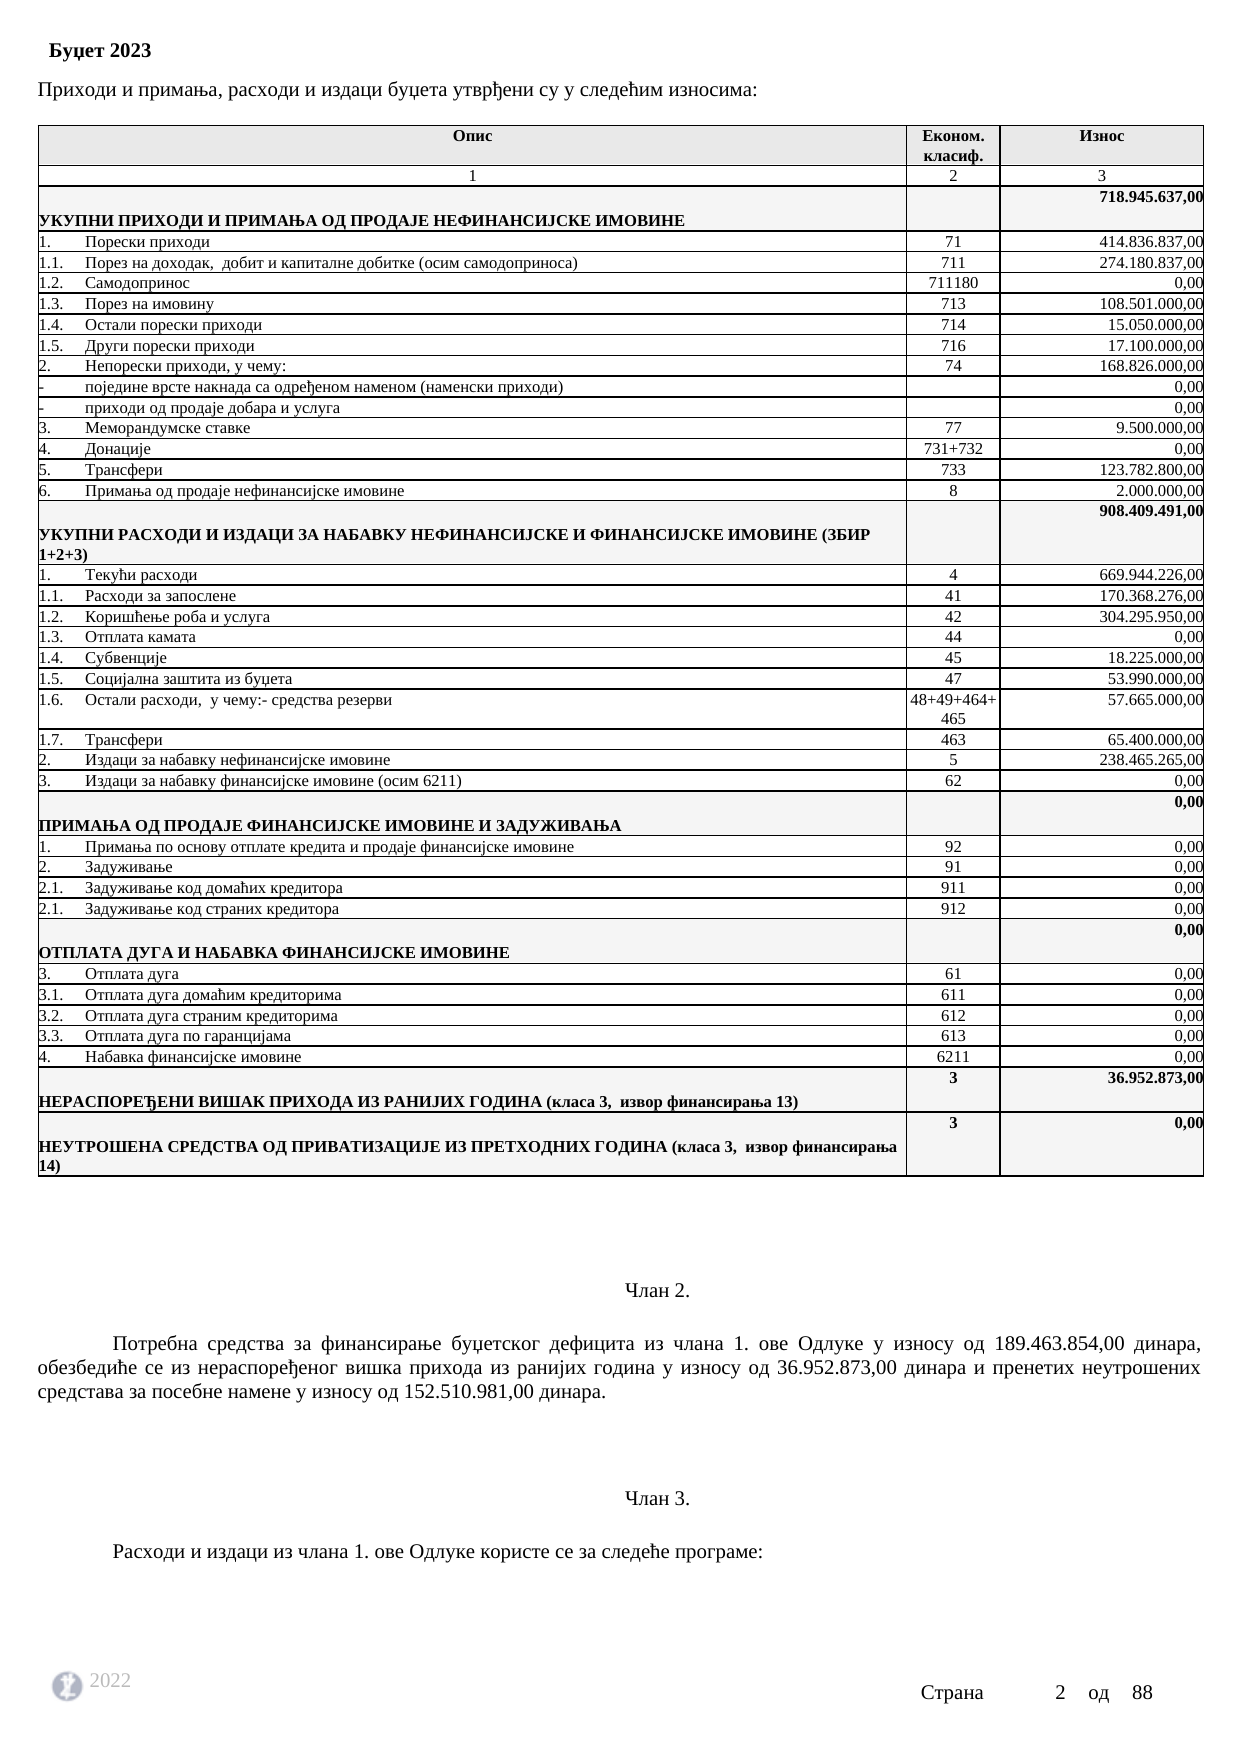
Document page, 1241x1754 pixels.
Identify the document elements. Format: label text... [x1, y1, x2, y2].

text Расходи и издаци из члана 1. ове Одлуке користе се за следеће програме: [37, 1539, 1203, 1563]
table_cell [907, 187, 999, 230]
table_cell Меморандумске ставке [85, 418, 906, 437]
table_cell приходи од продаје добара и услуга [85, 398, 906, 417]
table_cell ПРИМАЊА ОД ПРОДАЈЕ ФИНАНСИЈСКЕ ИМОВИНЕ И ЗАДУЖИВАЊА [39, 792, 906, 835]
table_cell 17.100.000,00 [1001, 335, 1203, 354]
table_cell 1.3. [39, 627, 85, 646]
table_cell 0,00 [1001, 273, 1203, 292]
table_cell 170.368.276,00 [1001, 586, 1203, 605]
table_cell 0,00 [1001, 1026, 1203, 1045]
table_cell 3.3. [39, 1026, 85, 1045]
table_cell ОТПЛАТА ДУГА И НАБАВКА ФИНАНСИЈСКЕ ИМОВИНЕ [39, 919, 906, 962]
table_cell Непорески приходи, у чему: [85, 356, 906, 375]
table_cell 4. [39, 1047, 85, 1066]
table_cell 45 [907, 648, 999, 667]
table_cell 669.944.226,00 [1001, 565, 1203, 584]
table_cell 3. [39, 964, 85, 983]
table_cell 2. [39, 356, 85, 375]
table_cell 5 [907, 750, 999, 769]
table_cell 0,00 [1001, 1113, 1203, 1175]
table_cell 15.050.000,00 [1001, 315, 1203, 334]
table_cell 731+732 [907, 439, 999, 458]
table_cell 3. [39, 418, 85, 437]
table_cell [907, 792, 999, 835]
table_cell 0,00 [1001, 919, 1203, 962]
table_cell 716 [907, 335, 999, 354]
table_cell 2.000.000,00 [1001, 481, 1203, 499]
table_cell 0,00 [1001, 627, 1203, 646]
table_cell 53.990.000,00 [1001, 669, 1203, 688]
table_cell 4. [39, 439, 85, 458]
table_cell - [39, 398, 85, 417]
table_cell Издаци за набавку нефинансијске имовине [85, 750, 906, 769]
table_cell 2.1. [39, 899, 85, 918]
table_cell 612 [907, 1006, 999, 1025]
table_cell 123.782.800,00 [1001, 460, 1203, 479]
table_cell Задуживање код страних кредитора [85, 899, 906, 918]
table_cell 3 [1001, 166, 1203, 185]
table_cell 8 [907, 481, 999, 499]
table_cell 61 [907, 964, 999, 983]
table_cell 6211 [907, 1047, 999, 1066]
table_cell 0,00 [1001, 857, 1203, 876]
table_cell 238.465.265,00 [1001, 750, 1203, 769]
table_cell 41 [907, 586, 999, 605]
table_cell Отплата камата [85, 627, 906, 646]
table_cell 6. [39, 481, 85, 499]
table_cell 1.2. [39, 607, 85, 626]
table_cell 1.3. [39, 294, 85, 313]
table_cell Коришћење роба и услуга [85, 607, 906, 626]
table_cell Трансфери [85, 460, 906, 479]
table_cell Текући расходи [85, 565, 906, 584]
table_cell Социјална заштита из буџета [85, 669, 906, 688]
table_cell 0,00 [1001, 1047, 1203, 1066]
table_cell 74 [907, 356, 999, 375]
table_cell 0,00 [1001, 792, 1203, 835]
table_cell 912 [907, 899, 999, 918]
table_cell Други порески приходи [85, 335, 906, 354]
table_cell 1.4. [39, 648, 85, 667]
table_cell 47 [907, 669, 999, 688]
table_cell 0,00 [1001, 439, 1203, 458]
table_cell [907, 919, 999, 962]
table_cell 2 [907, 166, 999, 185]
table_cell 2.1. [39, 878, 85, 897]
table_cell 3 [907, 1113, 999, 1175]
table_cell [907, 398, 999, 417]
table_cell 0,00 [1001, 985, 1203, 1004]
table_cell Порез на доходак, добит и капиталне добитке (осим самодоприноса) [85, 252, 906, 272]
table_cell Отплата дуга [85, 964, 906, 983]
table_cell Задуживање [85, 857, 906, 876]
table_cell НЕРАСПОРЕЂЕНИ ВИШАК ПРИХОДА ИЗ РАНИЈИХ ГОДИНА (класа 3, извор финансирања 13) [39, 1068, 906, 1111]
table_cell Набавка финансијске имовине [85, 1047, 906, 1066]
table_cell 65.400.000,00 [1001, 730, 1203, 748]
table_cell Порески приходи [85, 232, 906, 251]
table_cell 48+49+464+465 [907, 690, 999, 728]
table_cell Расходи за запослене [85, 586, 906, 605]
table_cell - [39, 377, 85, 396]
table_cell 0,00 [1001, 771, 1203, 790]
table_cell Донације [85, 439, 906, 458]
table_cell Отплата дуга по гаранцијама [85, 1026, 906, 1045]
table_cell 613 [907, 1026, 999, 1045]
table_cell 9.500.000,00 [1001, 418, 1203, 437]
table_cell 304.295.950,00 [1001, 607, 1203, 626]
table_cell 77 [907, 418, 999, 437]
table_cell 1.6. [39, 690, 85, 728]
table_cell УКУПНИ РАСХОДИ И ИЗДАЦИ ЗА НАБАВКУ НЕФИНАНСИЈСКЕ И ФИНАНСИЈСКЕ ИМОВИНЕ (ЗБИР 1+2+3) [39, 501, 906, 563]
table_cell 1.7. [39, 730, 85, 748]
table_cell Примања од продаје нефинансијске имовине [85, 481, 906, 499]
text Потребна средства за финансирање буџетског дефицита из члана 1. ове Одлуке у износу од 189.463.854,00 динара, обезбедиће се из нераспоређеног вишка прихода из ранијих година у износу од 36.952.873,00 динара и пренетих неутрошених средстава за посебне намене у износу од 152.510.981,00 динара. [37, 1331, 1203, 1403]
table_cell 1.4. [39, 315, 85, 334]
table_cell Остали порески приходи [85, 315, 906, 334]
table_cell 414.836.837,00 [1001, 232, 1203, 251]
table_cell 92 [907, 836, 999, 856]
table_header Износ [1001, 126, 1203, 164]
text Члан 2. [37, 1278, 1203, 1302]
table_cell поједине врсте накнада са одређеном наменом (наменски приходи) [85, 377, 906, 396]
table_cell 1.2. [39, 273, 85, 292]
table_cell Издаци за набавку финансијске имовине (осим 6211) [85, 771, 906, 790]
table_cell 274.180.837,00 [1001, 252, 1203, 272]
table_cell Задуживање код домаћих кредитора [85, 878, 906, 897]
table_cell 3 [907, 1068, 999, 1111]
table_cell Остали расходи, у чему:- средства резерви [85, 690, 906, 728]
table_cell 0,00 [1001, 398, 1203, 417]
table_cell 3. [39, 771, 85, 790]
table_cell 2. [39, 857, 85, 876]
table_cell 18.225.000,00 [1001, 648, 1203, 667]
table_cell Трансфери [85, 730, 906, 748]
table_cell Порез на имовину [85, 294, 906, 313]
table_cell Отплата дуга домаћим кредиторима [85, 985, 906, 1004]
table_cell 4 [907, 565, 999, 584]
table_cell 36.952.873,00 [1001, 1068, 1203, 1111]
table_cell [907, 501, 999, 563]
table_cell 1.1. [39, 252, 85, 272]
table_cell 908.409.491,00 [1001, 501, 1203, 563]
table_cell Субвенције [85, 648, 906, 667]
table_cell 1 [39, 166, 906, 185]
table_cell 711 [907, 252, 999, 272]
table_cell 711180 [907, 273, 999, 292]
table_cell НЕУТРОШЕНА СРЕДСТВА ОД ПРИВАТИЗАЦИЈЕ ИЗ ПРЕТХОДНИХ ГОДИНА (класа 3, извор финансирања 14) [39, 1113, 906, 1175]
table_cell [907, 377, 999, 396]
table_cell 71 [907, 232, 999, 251]
table_cell 0,00 [1001, 836, 1203, 856]
table_cell 713 [907, 294, 999, 313]
table_cell 733 [907, 460, 999, 479]
table_cell 1. [39, 232, 85, 251]
table_cell Примања по основу отплате кредита и продаје финансијске имовине [85, 836, 906, 856]
table_cell 3.2. [39, 1006, 85, 1025]
table_cell Самодопринос [85, 273, 906, 292]
table_cell 2. [39, 750, 85, 769]
table_cell 463 [907, 730, 999, 748]
table_cell 1. [39, 836, 85, 856]
table_cell 1.1. [39, 586, 85, 605]
table_cell 911 [907, 878, 999, 897]
table_cell 0,00 [1001, 964, 1203, 983]
text Приходи и примања, расходи и издаци буџета утврђени су у следећим износима: [37, 77, 1203, 101]
table_cell 714 [907, 315, 999, 334]
table_cell 0,00 [1001, 377, 1203, 396]
table_cell 1.5. [39, 669, 85, 688]
table_cell 611 [907, 985, 999, 1004]
table_cell 42 [907, 607, 999, 626]
picture [48, 1668, 87, 1706]
table_cell 3.1. [39, 985, 85, 1004]
table_cell 108.501.000,00 [1001, 294, 1203, 313]
table_cell 57.665.000,00 [1001, 690, 1203, 728]
table_header Опис [39, 126, 906, 164]
table_header Економ. класиф. [907, 126, 999, 164]
table_cell 1.5. [39, 335, 85, 354]
text Члан 3. [37, 1486, 1203, 1510]
table_cell УКУПНИ ПРИХОДИ И ПРИМАЊА ОД ПРОДАЈЕ НЕФИНАНСИЈСКЕ ИМОВИНЕ [39, 187, 906, 230]
table_cell 62 [907, 771, 999, 790]
table_cell 0,00 [1001, 1006, 1203, 1025]
table_cell Отплата дуга страним кредиторима [85, 1006, 906, 1025]
table_cell 0,00 [1001, 878, 1203, 897]
table_cell 5. [39, 460, 85, 479]
table_cell 44 [907, 627, 999, 646]
table_cell 1. [39, 565, 85, 584]
table_cell 718.945.637,00 [1001, 187, 1203, 230]
table_cell 168.826.000,00 [1001, 356, 1203, 375]
table_cell 91 [907, 857, 999, 876]
table_cell 0,00 [1001, 899, 1203, 918]
